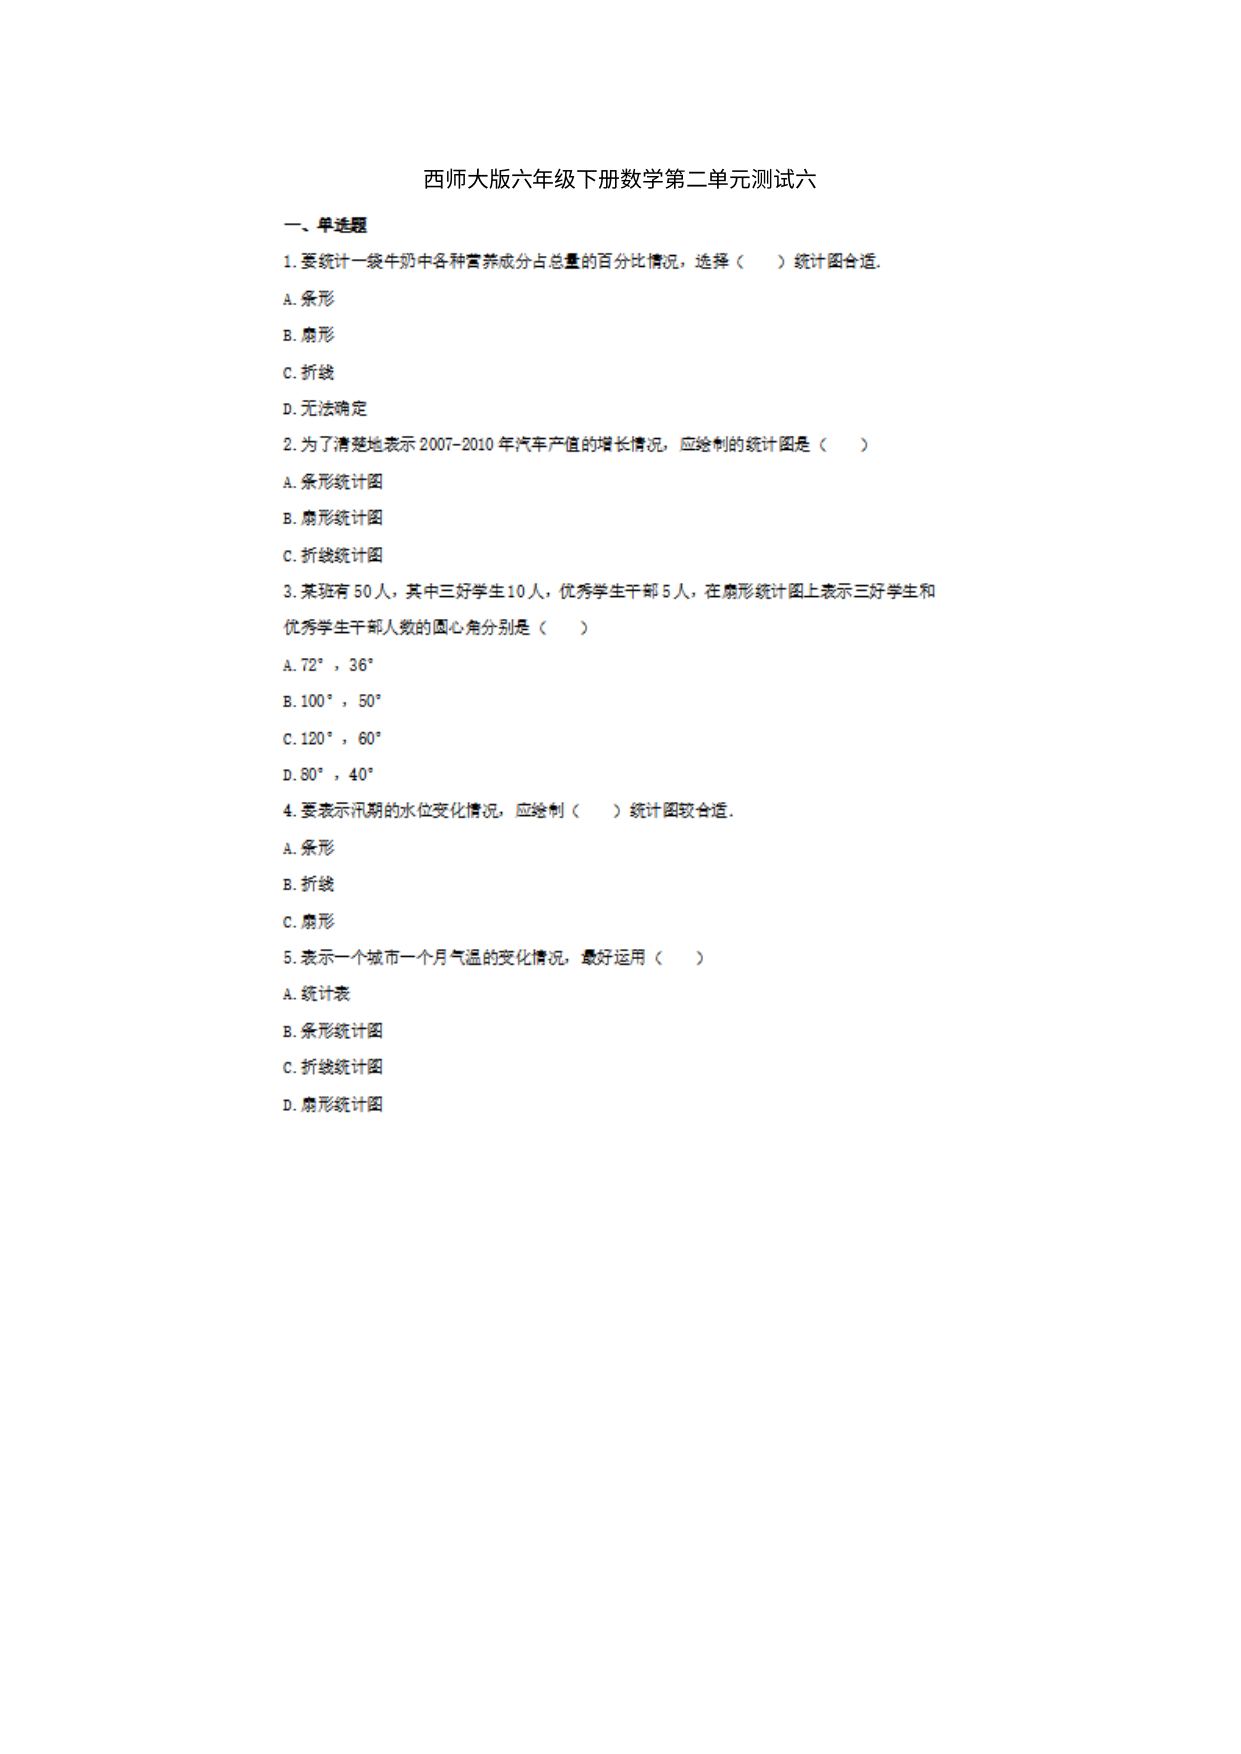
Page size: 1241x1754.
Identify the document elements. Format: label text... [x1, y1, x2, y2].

picture [260, 194, 980, 1128]
text 西师大版六年级下册数学第二单元测试六 [187, 162, 1053, 194]
